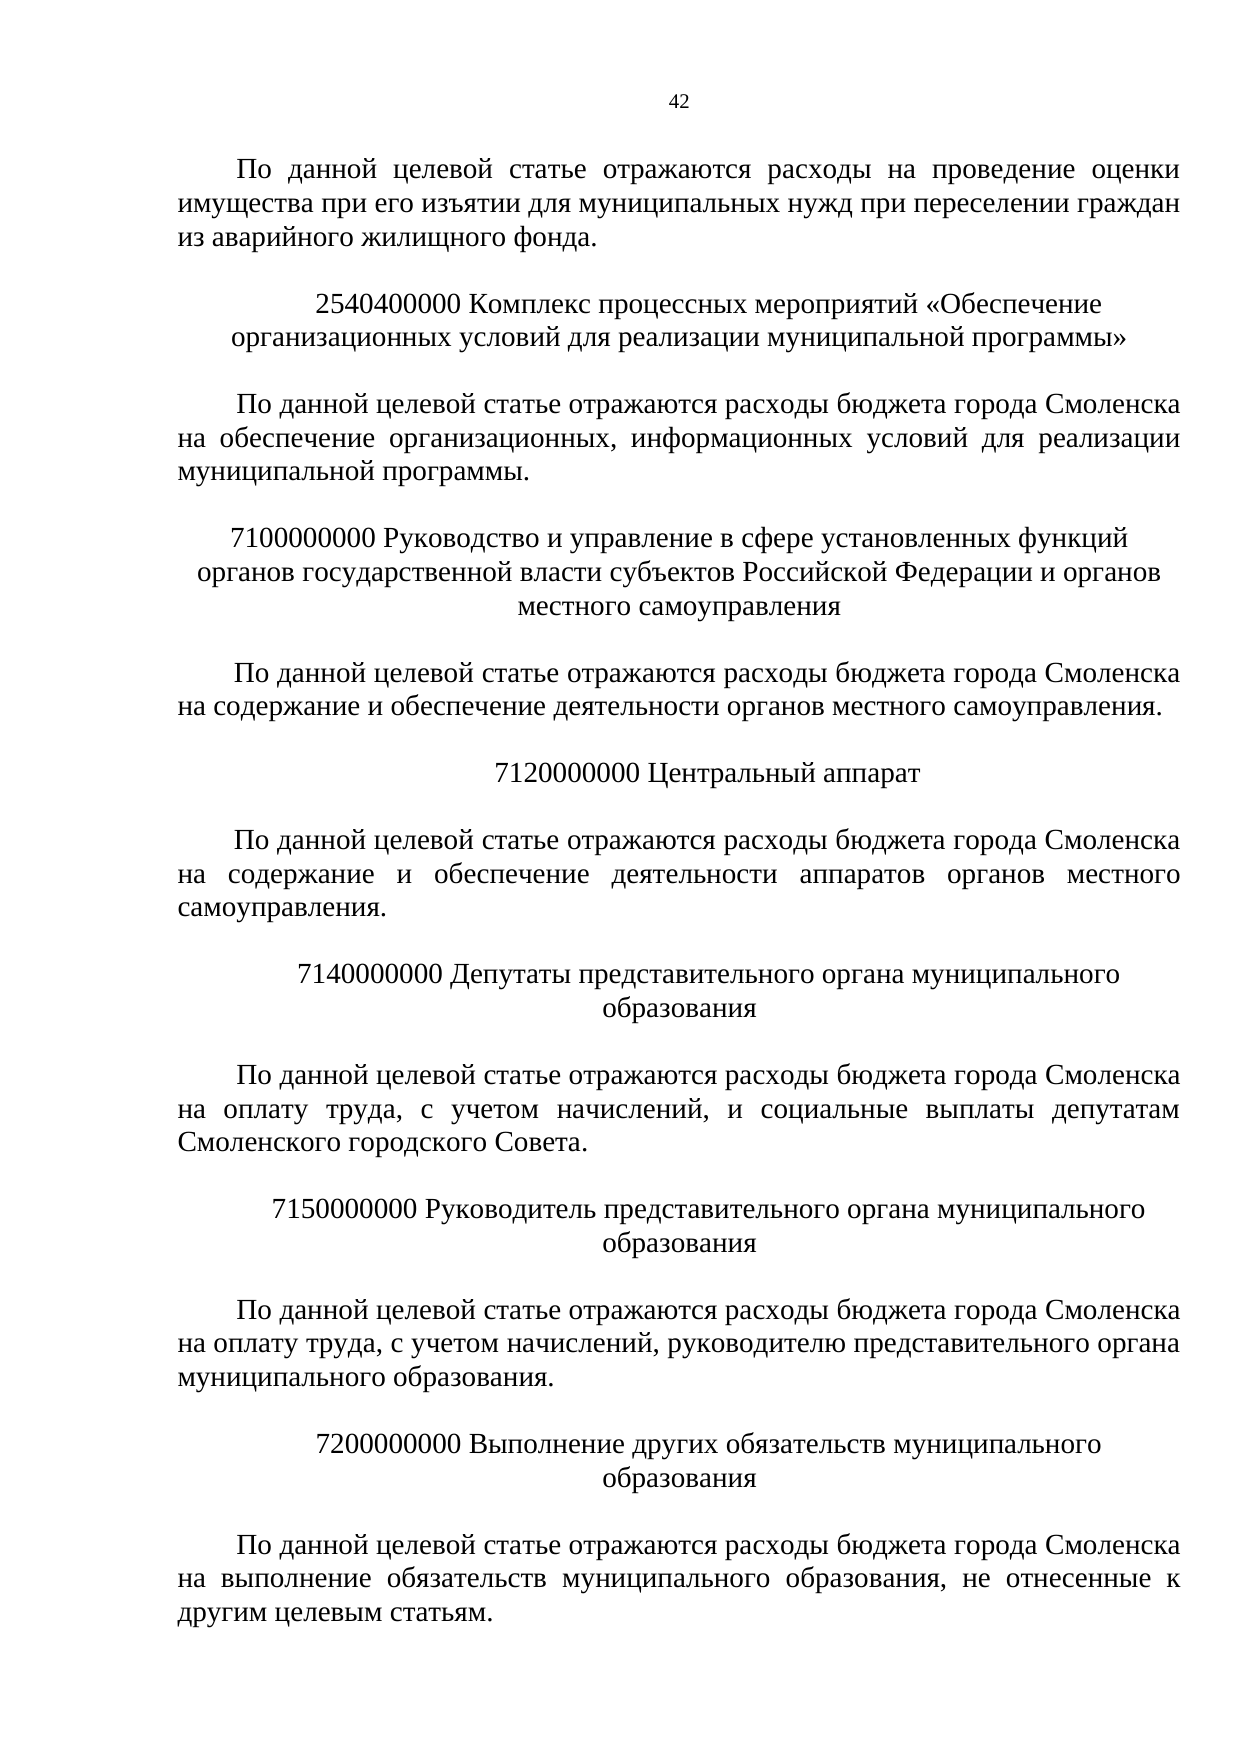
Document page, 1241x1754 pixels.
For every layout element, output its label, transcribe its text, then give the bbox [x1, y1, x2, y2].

text 7200000000 Выполнение других обязательств муниципального образования [177, 1426, 1181, 1493]
text 7100000000 Руководство и управление в сфере установленных функций органов государственной власти субъектов Российской Федерации и органов местного самоуправления [177, 521, 1181, 621]
text 7150000000 Руководитель представительного органа муниципального образования [177, 1191, 1181, 1258]
text По данной целевой статье отражаются расходы бюджета города Смоленска на оплату труда, с учетом начислений, и социальные выплаты депутатам Смоленского городского Совета. [177, 1057, 1181, 1158]
text 7140000000 Депутаты представительного органа муниципального образования [177, 957, 1181, 1024]
text По данной целевой статье отражаются расходы на проведение оценки имущества при его изъятии для муниципальных нужд при переселении граждан из аварийного жилищного фонда. [177, 152, 1181, 252]
text По данной целевой статье отражаются расходы бюджета города Смоленска на оплату труда, с учетом начислений, руководителю представительного органа муниципального образования. [177, 1292, 1181, 1393]
text 7120000000 Центральный аппарат [177, 755, 1181, 789]
text По данной целевой статье отражаются расходы бюджета города Смоленска на выполнение обязательств муниципального образования, не отнесенные к другим целевым статьям. [177, 1527, 1181, 1627]
text По данной целевой статье отражаются расходы бюджета города Смоленска на обеспечение организационных, информационных условий для реализации муниципальной программы. [177, 386, 1181, 487]
text По данной целевой статье отражаются расходы бюджета города Смоленска на содержание и обеспечение деятельности органов местного самоуправления. [177, 655, 1181, 722]
text 2540400000 Комплекс процессных мероприятий «Обеспечение организационных условий для реализации муниципальной программы» [177, 286, 1181, 353]
text По данной целевой статье отражаются расходы бюджета города Смоленска на содержание и обеспечение деятельности аппаратов органов местного самоуправления. [177, 822, 1181, 923]
